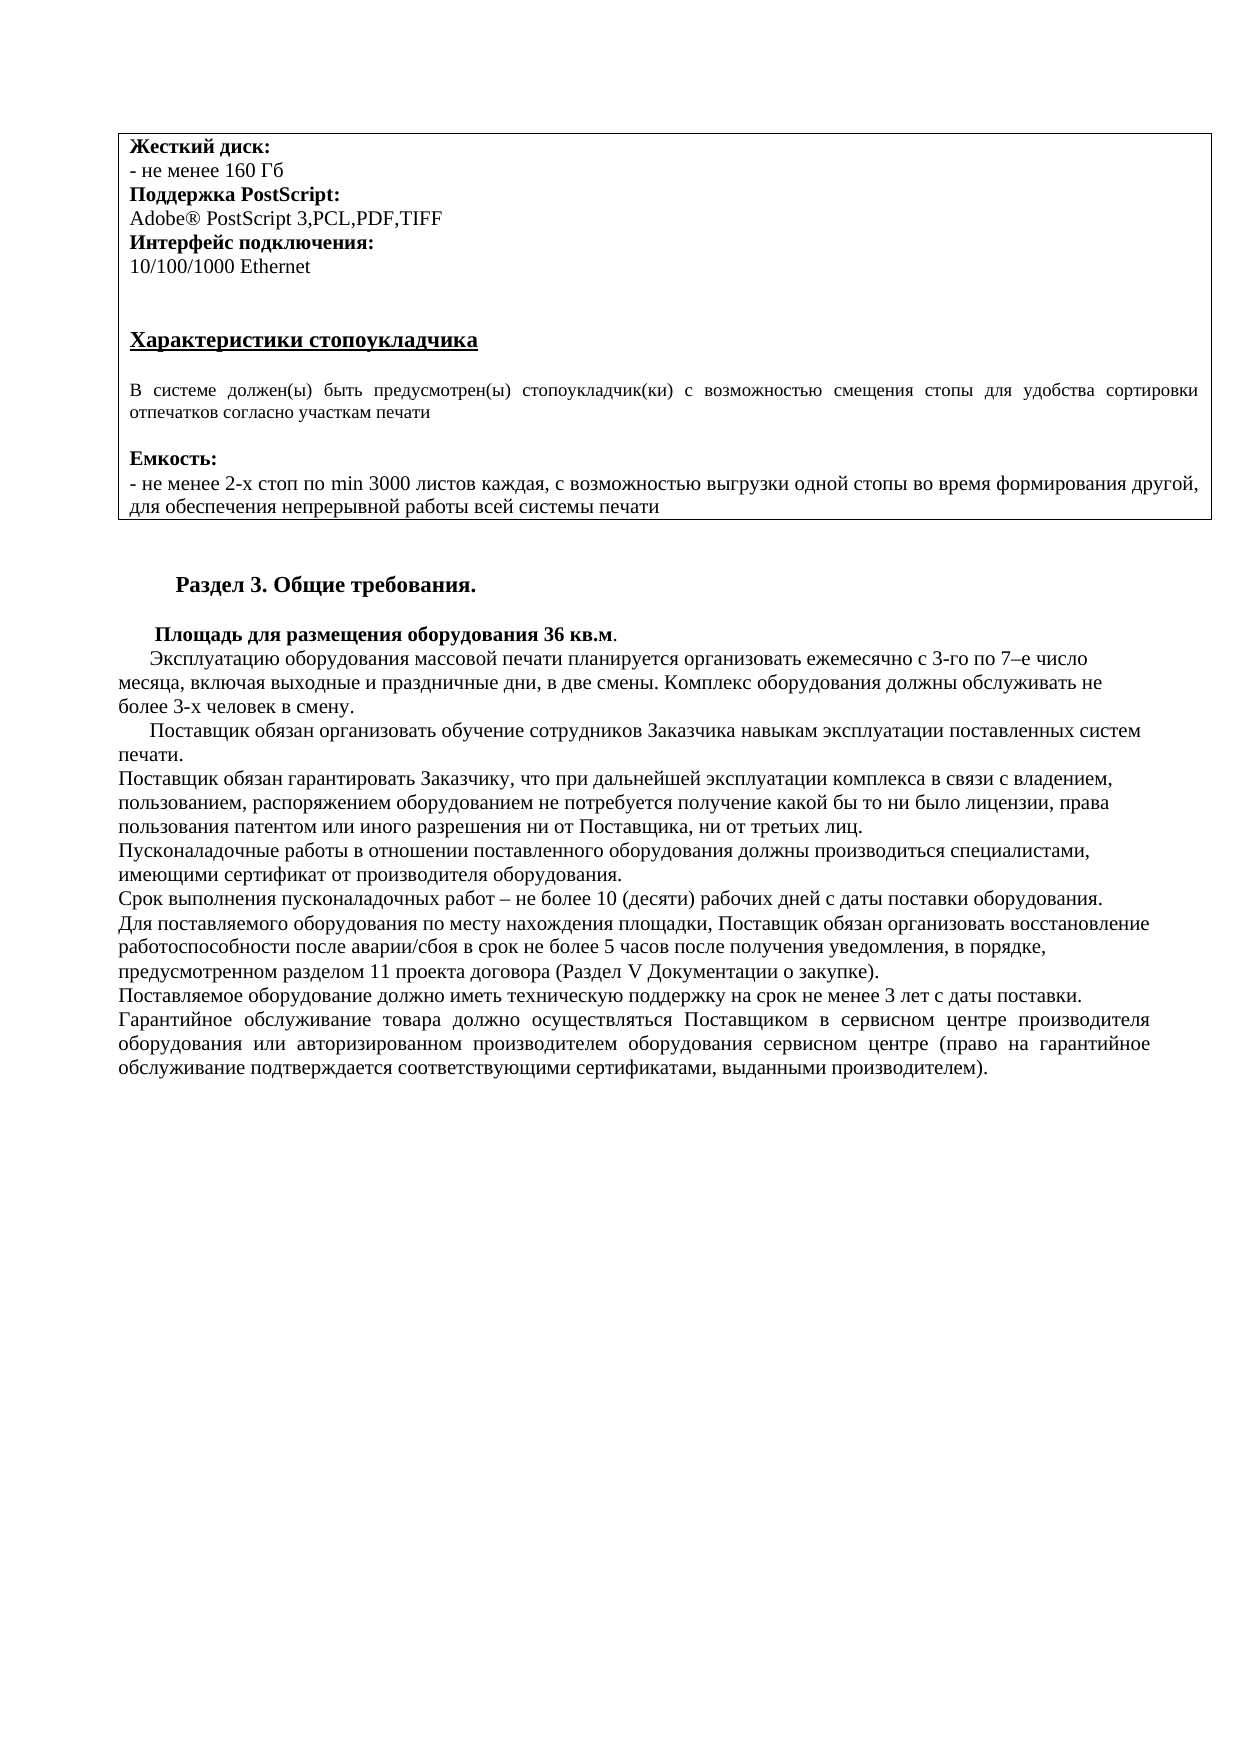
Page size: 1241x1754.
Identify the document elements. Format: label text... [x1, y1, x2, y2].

text Поставщик обязан гарантировать Заказчику, что при дальнейшей эксплуатации комплекса в связи с владением, пользованием, распоряжением оборудованием не потребуется получение какой бы то ни было лицензии, права пользования патентом или иного разрешения ни от Поставщика, ни от третьих лиц. [118, 766, 1152, 838]
text Раздел 3. Общие требования. [118, 571, 1152, 597]
text Площадь для размещения оборудования 36 кв.м. [118, 622, 1152, 646]
text Пусконаладочные работы в отношении поставленного оборудования должны производиться специалистами, имеющими сертификат от производителя оборудования. [118, 838, 1152, 886]
text Поставляемое оборудование должно иметь техническую поддержку на срок не менее 3 лет с даты поставки. [118, 983, 1152, 1007]
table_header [119, 134, 1211, 518]
text Для поставляемого оборудования по месту нахождения площадки, Поставщик обязан организовать восстановление работоспособности после аварии/сбоя в срок не более 5 часов после получения уведомления, в порядке, предусмотренном разделом 11 проекта договора (Раздел V Документации о закупке). [118, 910, 1152, 983]
text Эксплуатацию оборудования массовой печати планируется организовать ежемесячно с 3-го по 7–е число месяца, включая выходные и праздничные дни, в две смены. Комплекс оборудования должны обслуживать не более 3-х человек в смену. [118, 646, 1152, 718]
text Срок выполнения пусконаладочных работ – не более 10 (десяти) рабочих дней с даты поставки оборудования. [118, 886, 1152, 910]
text Гарантийное обслуживание товара должно осуществляться Поставщиком в сервисном центре производителя оборудования или авторизированном производителем оборудования сервисном центре (право на гарантийное обслуживание подтверждается соответствующими сертификатами, выданными производителем). [118, 1007, 1152, 1079]
text Поставщик обязан организовать обучение сотрудников Заказчика навыкам эксплуатации поставленных систем печати. [118, 718, 1152, 766]
